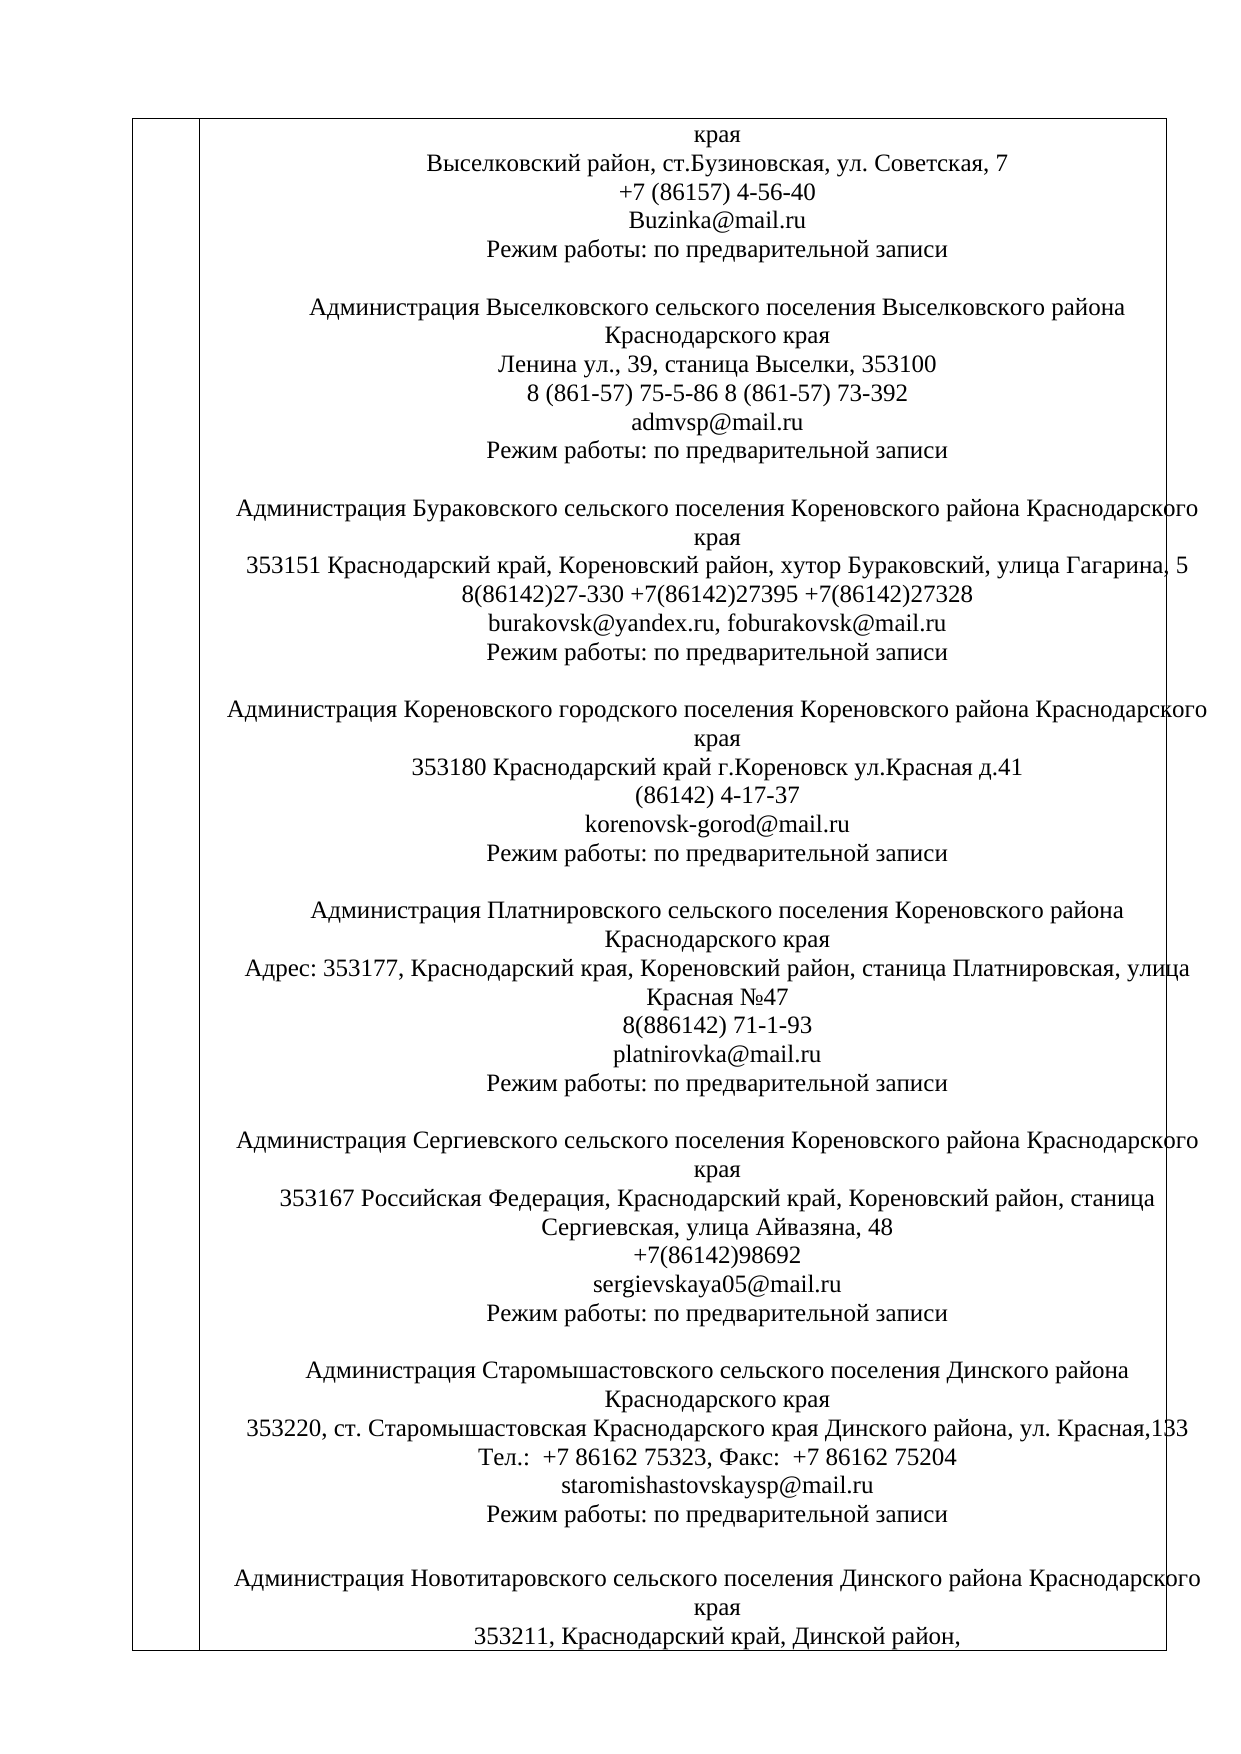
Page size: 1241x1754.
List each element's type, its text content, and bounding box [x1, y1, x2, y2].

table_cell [200, 119, 1166, 1649]
table_cell 4 [133, 119, 199, 1649]
